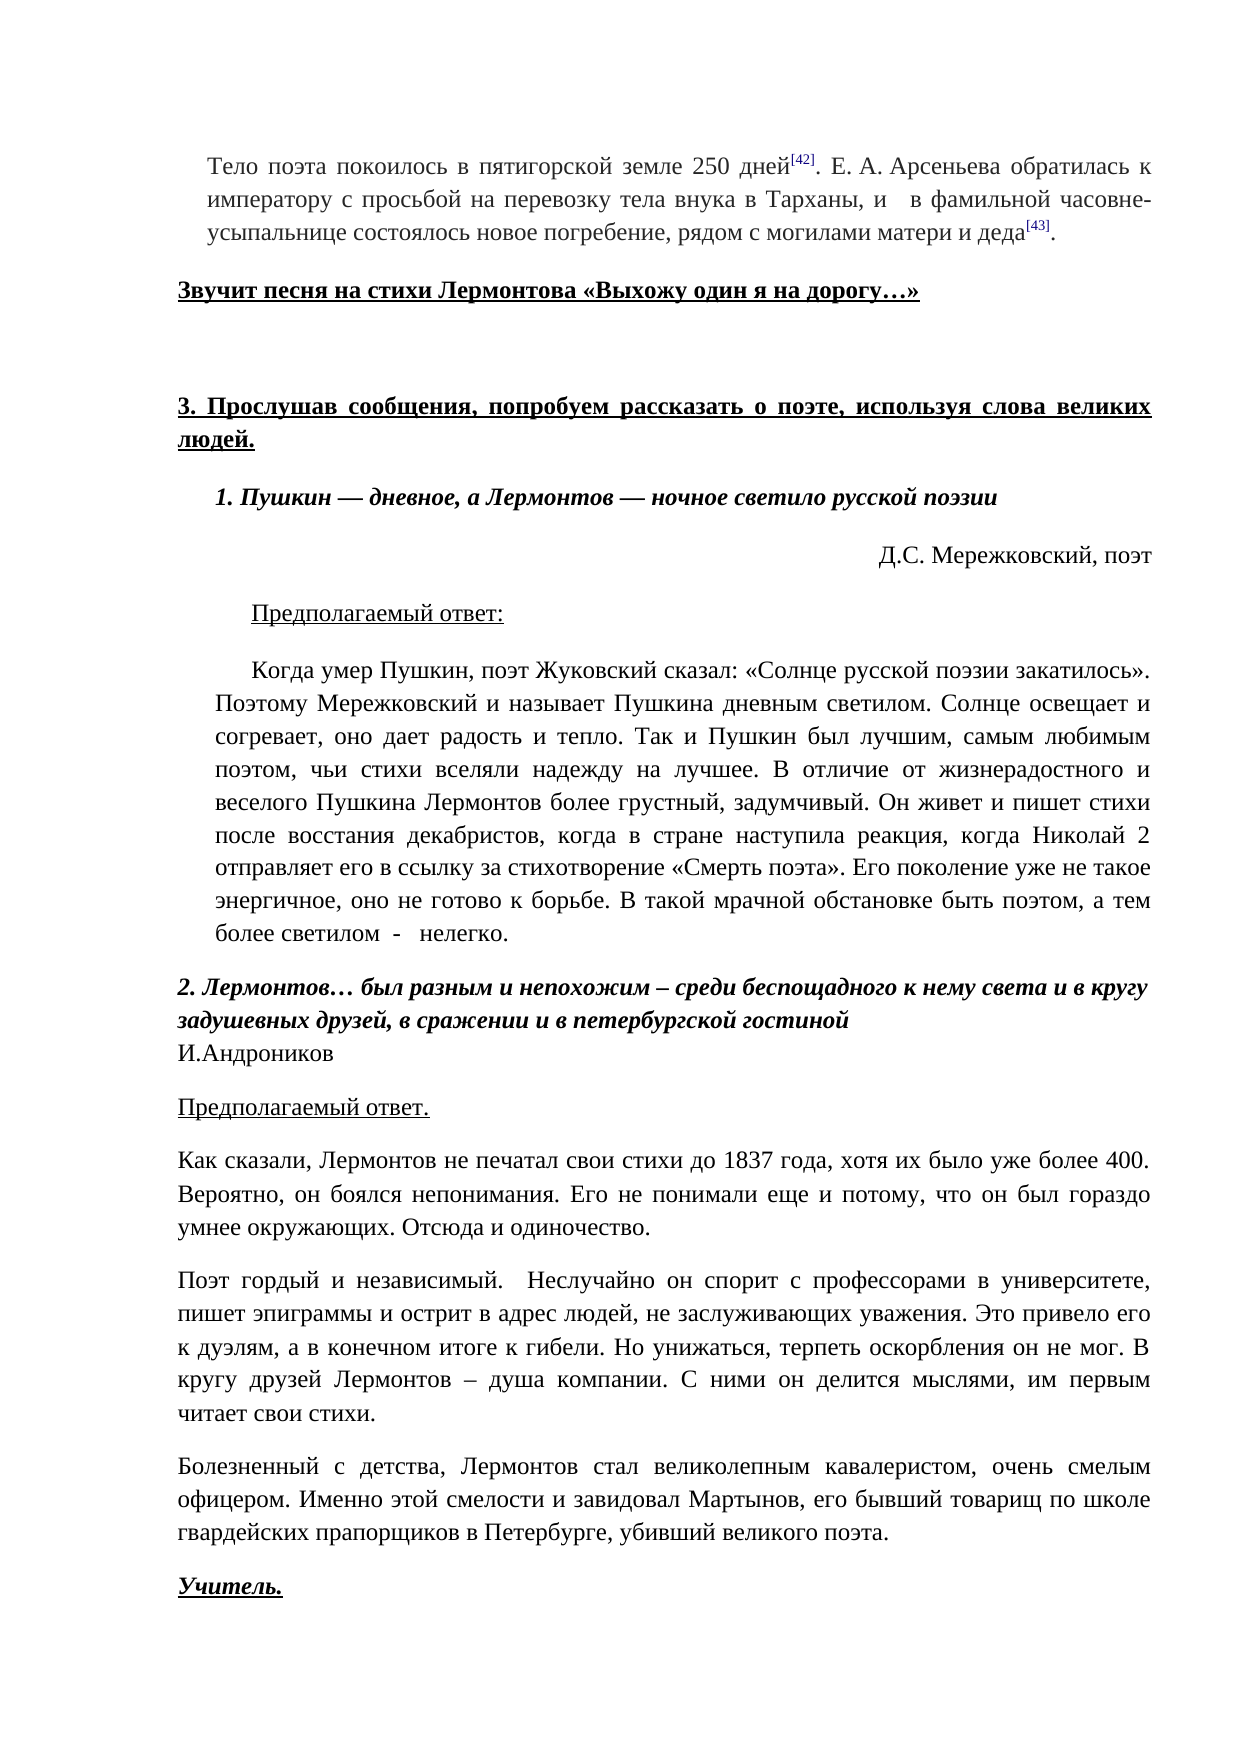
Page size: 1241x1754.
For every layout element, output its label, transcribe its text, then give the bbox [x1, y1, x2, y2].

text Предполагаемый ответ. [177, 1092, 1152, 1121]
text Д.С. Мережковский, поэт [215, 536, 1152, 569]
text Учитель. [177, 1571, 1152, 1600]
text Тело поэта покоилось в пятигорской земле 250 дней[42]. Е. А. Арсеньева обратилась к императору с просьбой на перевозку тела внука в Тарханы, и в фамильной часовне-усыпальнице состоялось новое погребение, рядом с могилами матери и деда[43]. [207, 118, 1152, 246]
text Болезненный с детства, Лермонтов стал великолепным кавалеристом, очень смелым офицером. Именно этой смелости и завидовал Мартынов, его бывший товарищ по школе гвардейских прапорщиков в Петербурге, убивший великого поэта. [177, 1451, 1152, 1546]
text 1. Пушкин — дневное, а Лермонтов — ночное светило русской поэзии [215, 478, 1152, 511]
text Когда умер Пушкин, поэт Жуковский сказал: «Солнце русской поэзии закатилось». Поэтому Мережковский и называет Пушкина дневным светилом. Солнце освещает и согревает, оно дает радость и тепло. Так и Пушкин был лучшим, самым любимым поэтом, чьи стихи вселяли надежду на лучшее. В отличие от жизнерадостного и веселого Пушкина Лермонтов более грустный, задумчивый. Он живет и пишет стихи после восстания декабристов, когда в стране наступила реакция, когда Николай 2 отправляет его в ссылку за стихотворение «Смерть поэта». Его поколение уже не такое энергичное, оно не готово к борьбе. В такой мрачной обстановке быть поэтом, а тем более светилом - нелегко. [215, 652, 1152, 947]
text 3. Прослушав сообщения, попробуем рассказать о поэте, используя слова великих людей. [177, 417, 1152, 453]
text Предполагаемый ответ: [215, 594, 1152, 627]
text 2. Лермонтов… был разным и непохожим – среди беспощадного к нему света и в кругу задушевных друзей, в сражении и в петербургской гостиной И.Андроников [177, 972, 1152, 1067]
text Звучит песня на стихи Лермонтова «Выхожу один я на дорогу…» [177, 275, 1152, 304]
text Поэт гордый и независимый. Неслучайно он спорит с профессорами в университете, пишет эпиграммы и острит в адрес людей, не заслуживающих уважения. Это привело его к дуэлям, а в конечном итоге к гибели. Но унижаться, терпеть оскорбления он не мог. В кругу друзей Лермонтов – душа компании. С ними он делится мыслями, им первым читает свои стихи. [177, 1266, 1152, 1426]
text Как сказали, Лермонтов не печатал свои стихи до 1837 года, хотя их было уже более 400. Вероятно, он боялся непонимания. Его не понимали еще и потому, что он был гораздо умнее окружающих. Отсюда и одиночество. [177, 1146, 1152, 1240]
text 3. Прослушав сообщения, попробуем рассказать о поэте, используя слова великих людей. [177, 391, 1152, 416]
